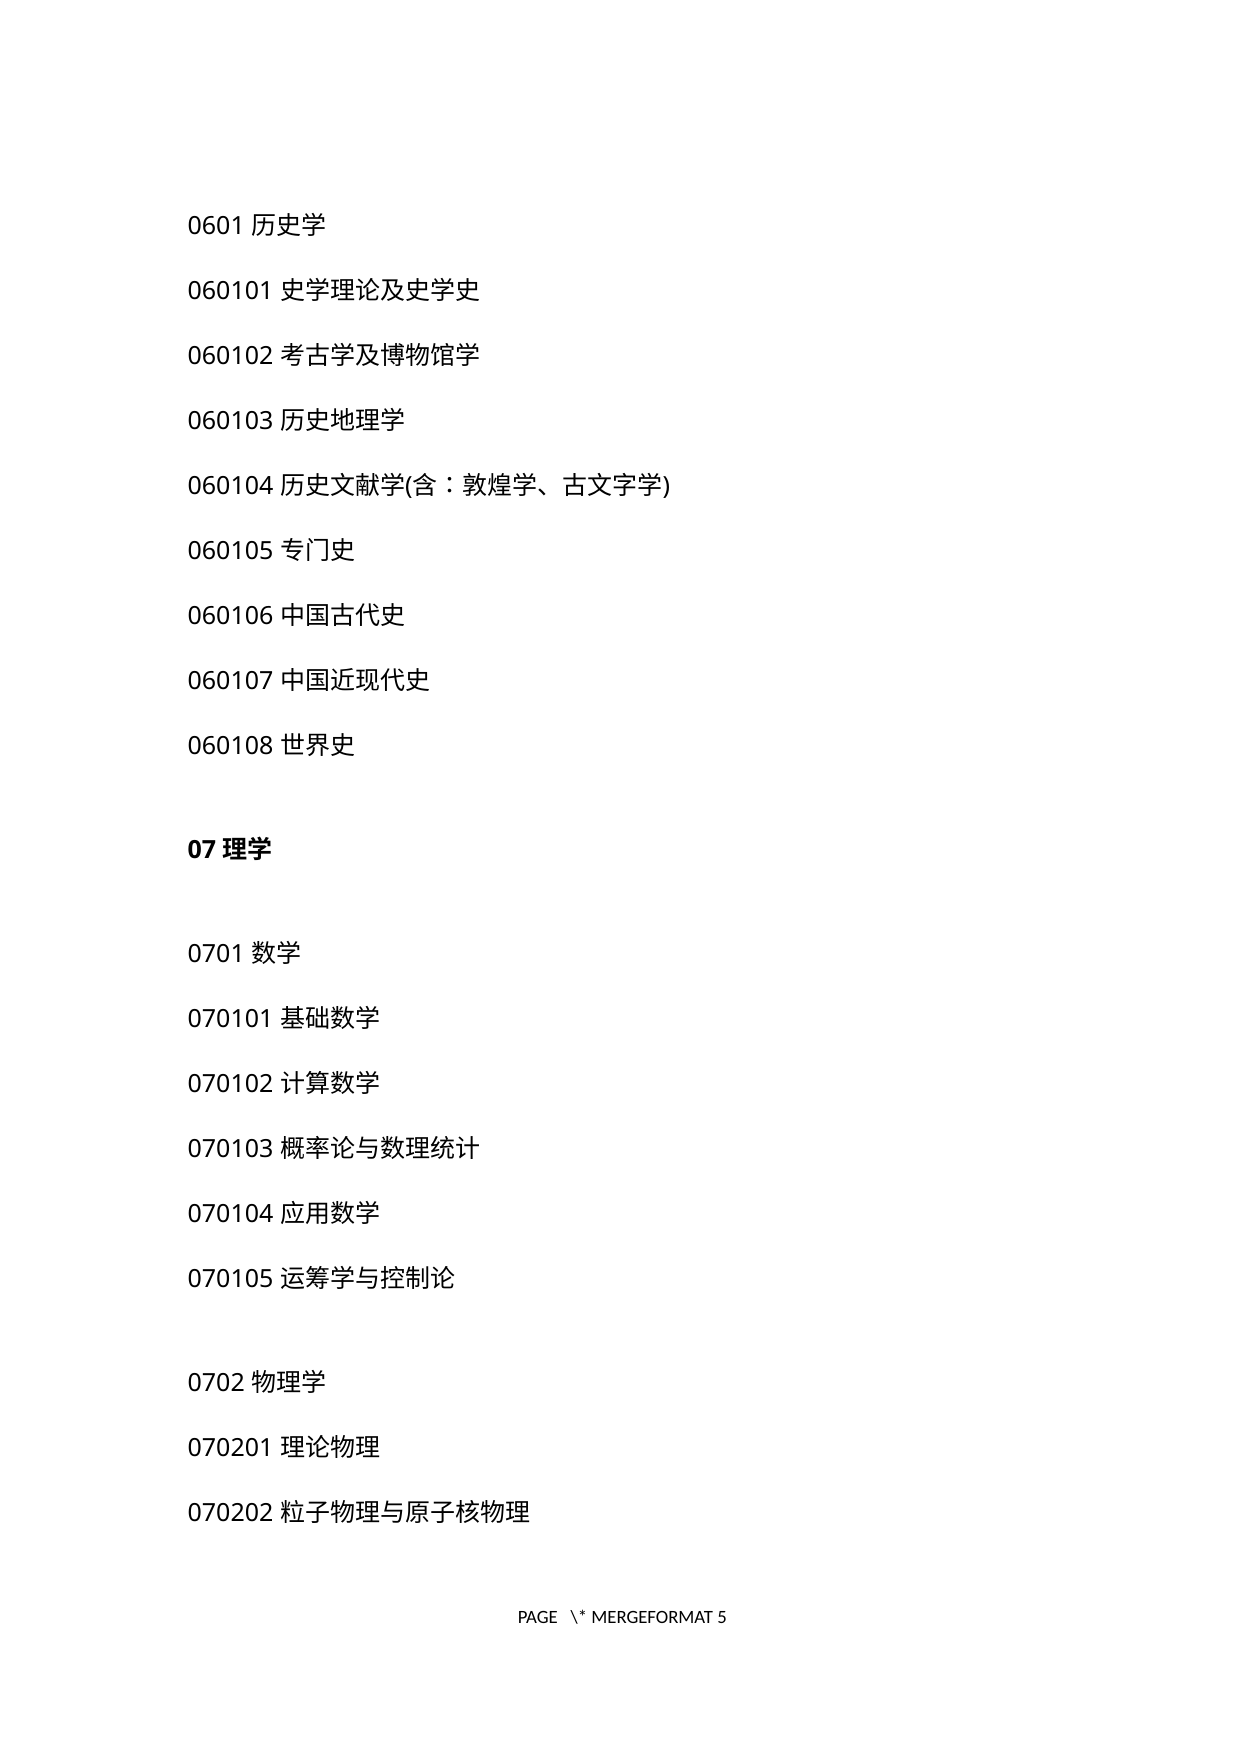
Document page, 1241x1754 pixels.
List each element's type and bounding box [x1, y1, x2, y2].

table_header [188, 162, 1053, 1543]
